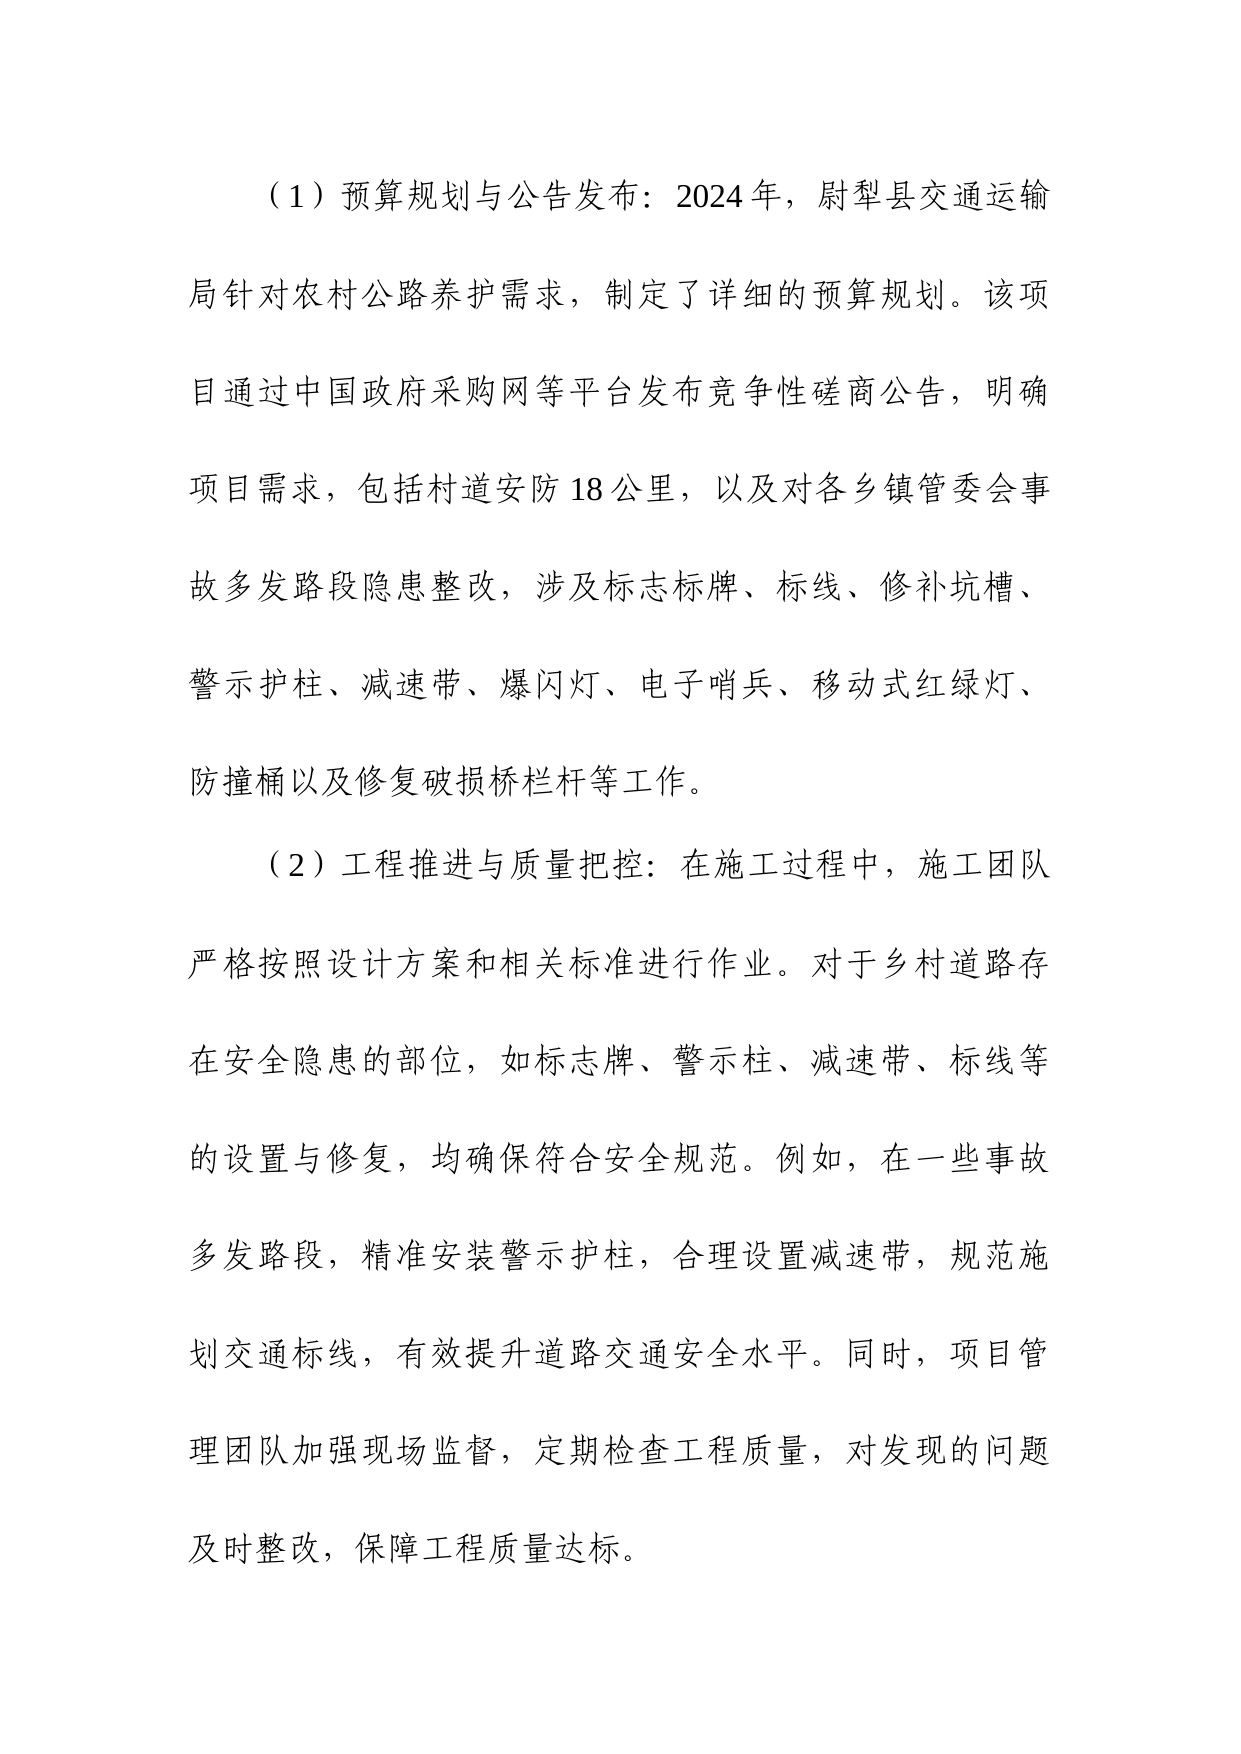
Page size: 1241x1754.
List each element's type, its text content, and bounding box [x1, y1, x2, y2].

text （2）工程推进与质量把控：在施工过程中，施工团队严格按照设计方案和相关标准进行作业。对于乡村道路存在安全隐患的部位，如标志牌、警示柱、减速带、标线等的设置与修复，均确保符合安全规范。例如，在一些事故多发路段，精准安装警示护柱，合理设置减速带，规范施划交通标线，有效提升道路交通安全水平。同时，项目管理团队加强现场监督，定期检查工程质量，对发现的问题及时整改，保障工程质量达标。 [187, 831, 1053, 1578]
subtitle （1）预算规划与公告发布：2024年，尉犁县交通运输局针对农村公路养护需求，制定了详细的预算规划。该项目通过中国政府采购网等平台发布竞争性磋商公告，明确项目需求，包括村道安防18公里，以及对各乡镇管委会事故多发路段隐患整改，涉及标志标牌、标线、修补坑槽、警示护柱、减速带、爆闪灯、电子哨兵、移动式红绿灯、防撞桶以及修复破损桥栏杆等工作。 [187, 162, 1053, 812]
